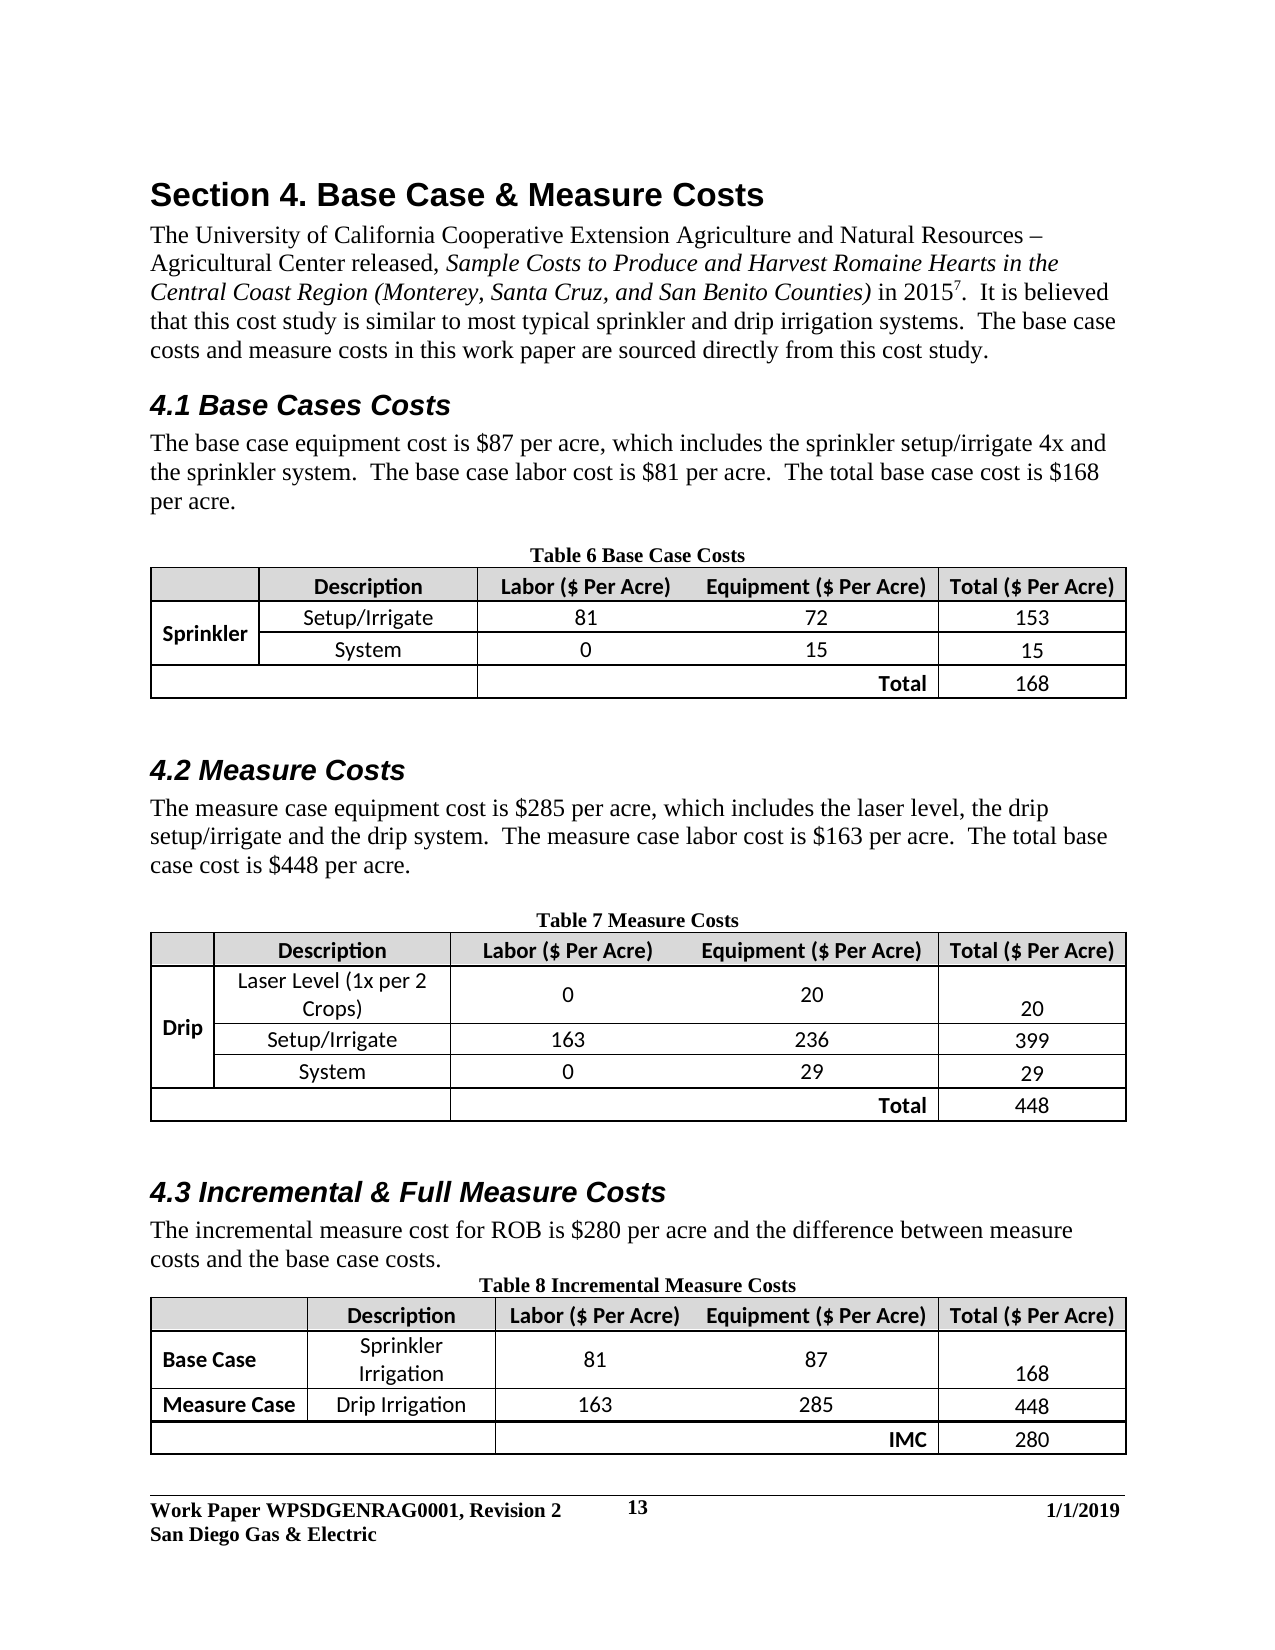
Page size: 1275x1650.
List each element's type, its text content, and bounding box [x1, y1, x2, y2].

table_header Labor ($ Per Acre) [478, 568, 694, 600]
table_cell 168 [939, 1332, 1125, 1388]
table_header Total ($ Per Acre) [939, 1298, 1125, 1329]
table_cell 448 [939, 1089, 1125, 1119]
text The University of California Cooperative Extension Agriculture and Natural Resources – Agricultural Center released, Sample Costs to Produce and Harvest Romaine Hearts in the Central Coast Region (Monterey, Santa Cruz, and San Benito Counties) in 2015. It is believed that this cost study is similar to most typical sprinkler and drip irrigation systems. The base case costs and measure costs in this work paper are sourced directly from this cost study. [150, 220, 1125, 363]
table_header Labor ($ Per Acre) [451, 933, 685, 964]
table_cell [259, 666, 477, 697]
table_cell 15 [694, 633, 938, 664]
text The incremental measure cost for ROB is $280 per acre and the difference between measure costs and the base case costs. [150, 1215, 1125, 1273]
text The measure case equipment cost is $285 per acre, which includes the laser level, the drip setup/irrigate and the drip system. The measure case labor cost is $163 per acre. The total base case cost is $448 per acre. [150, 793, 1125, 879]
table_cell 29 [685, 1055, 938, 1087]
table_cell Setup/Irrigate [260, 602, 477, 631]
subtitle 4.1 Base Cases Costs [150, 388, 1125, 422]
subtitle 4.2 Measure Costs [150, 753, 1125, 786]
table_header Labor ($ Per Acre) [496, 1298, 694, 1329]
table_cell 0 [451, 967, 685, 1023]
table_cell 163 [496, 1389, 694, 1420]
table_cell 81 [496, 1332, 694, 1388]
table_cell [152, 1089, 214, 1119]
table_cell 448 [939, 1389, 1125, 1420]
table_header [152, 1298, 307, 1329]
table_cell 15 [939, 633, 1125, 664]
table_cell [307, 1423, 495, 1453]
table_cell Sprinkler [152, 602, 258, 664]
table_cell 236 [685, 1024, 938, 1054]
text Table 7 Measure Costs [150, 908, 1125, 932]
text The base case equipment cost is $87 per acre, which includes the sprinkler setup/irrigate 4x and the sprinkler system. The base case labor cost is $81 per acre. The total base case cost is $168 per acre. [150, 428, 1125, 514]
table_cell 87 [694, 1332, 938, 1388]
table_header Equipment ($ Per Acre) [694, 1298, 938, 1329]
table_header Description [260, 568, 477, 600]
table_header Total ($ Per Acre) [939, 933, 1125, 964]
table_header Description [308, 1298, 495, 1329]
table_cell 285 [694, 1389, 938, 1420]
table_cell 0 [451, 1055, 685, 1087]
table_cell Drip Irrigation [308, 1389, 495, 1420]
table_cell 29 [939, 1055, 1125, 1087]
table_cell 168 [939, 666, 1125, 697]
table_cell 0 [478, 633, 694, 664]
table_cell 72 [694, 602, 938, 631]
table_header Equipment ($ Per Acre) [685, 933, 938, 964]
table_cell Measure Case [152, 1389, 307, 1420]
table_cell 163 [451, 1024, 685, 1054]
table_cell Laser Level (1x per 2 Crops) [215, 967, 450, 1023]
table_cell Setup/Irrigate [215, 1024, 450, 1054]
table_header Total ($ Per Acre) [939, 568, 1125, 600]
subtitle 4.3 Incremental & Full Measure Costs [150, 1175, 1125, 1209]
table_cell 280 [939, 1423, 1125, 1453]
subtitle Section 4. Base Case & Measure Costs [150, 175, 1125, 213]
text Table 8 Incremental Measure Costs [150, 1273, 1125, 1297]
table_cell System [215, 1055, 450, 1087]
table_cell [152, 666, 259, 697]
table_cell 399 [939, 1024, 1125, 1054]
table_cell 81 [478, 602, 694, 631]
table_cell IMC [694, 1423, 938, 1453]
table_cell [451, 1089, 685, 1119]
table_header [152, 568, 258, 600]
table_cell 153 [939, 602, 1125, 631]
table_cell [496, 1423, 694, 1453]
text Table 6 Base Case Costs [150, 543, 1125, 567]
table_cell [152, 1423, 307, 1453]
table_cell [478, 666, 694, 697]
table_header [152, 933, 213, 964]
table_cell Drip [152, 967, 213, 1087]
table_cell 20 [685, 967, 938, 1023]
table_header Description [215, 933, 450, 964]
table_cell Base Case [152, 1332, 307, 1388]
table_cell Sprinkler Irrigation [308, 1332, 495, 1388]
table_cell [214, 1089, 450, 1119]
table_cell System [260, 633, 477, 664]
table_cell Total [685, 1089, 938, 1119]
table_cell 20 [939, 967, 1125, 1023]
table_header Equipment ($ Per Acre) [694, 568, 938, 600]
table_cell Total [694, 666, 938, 697]
